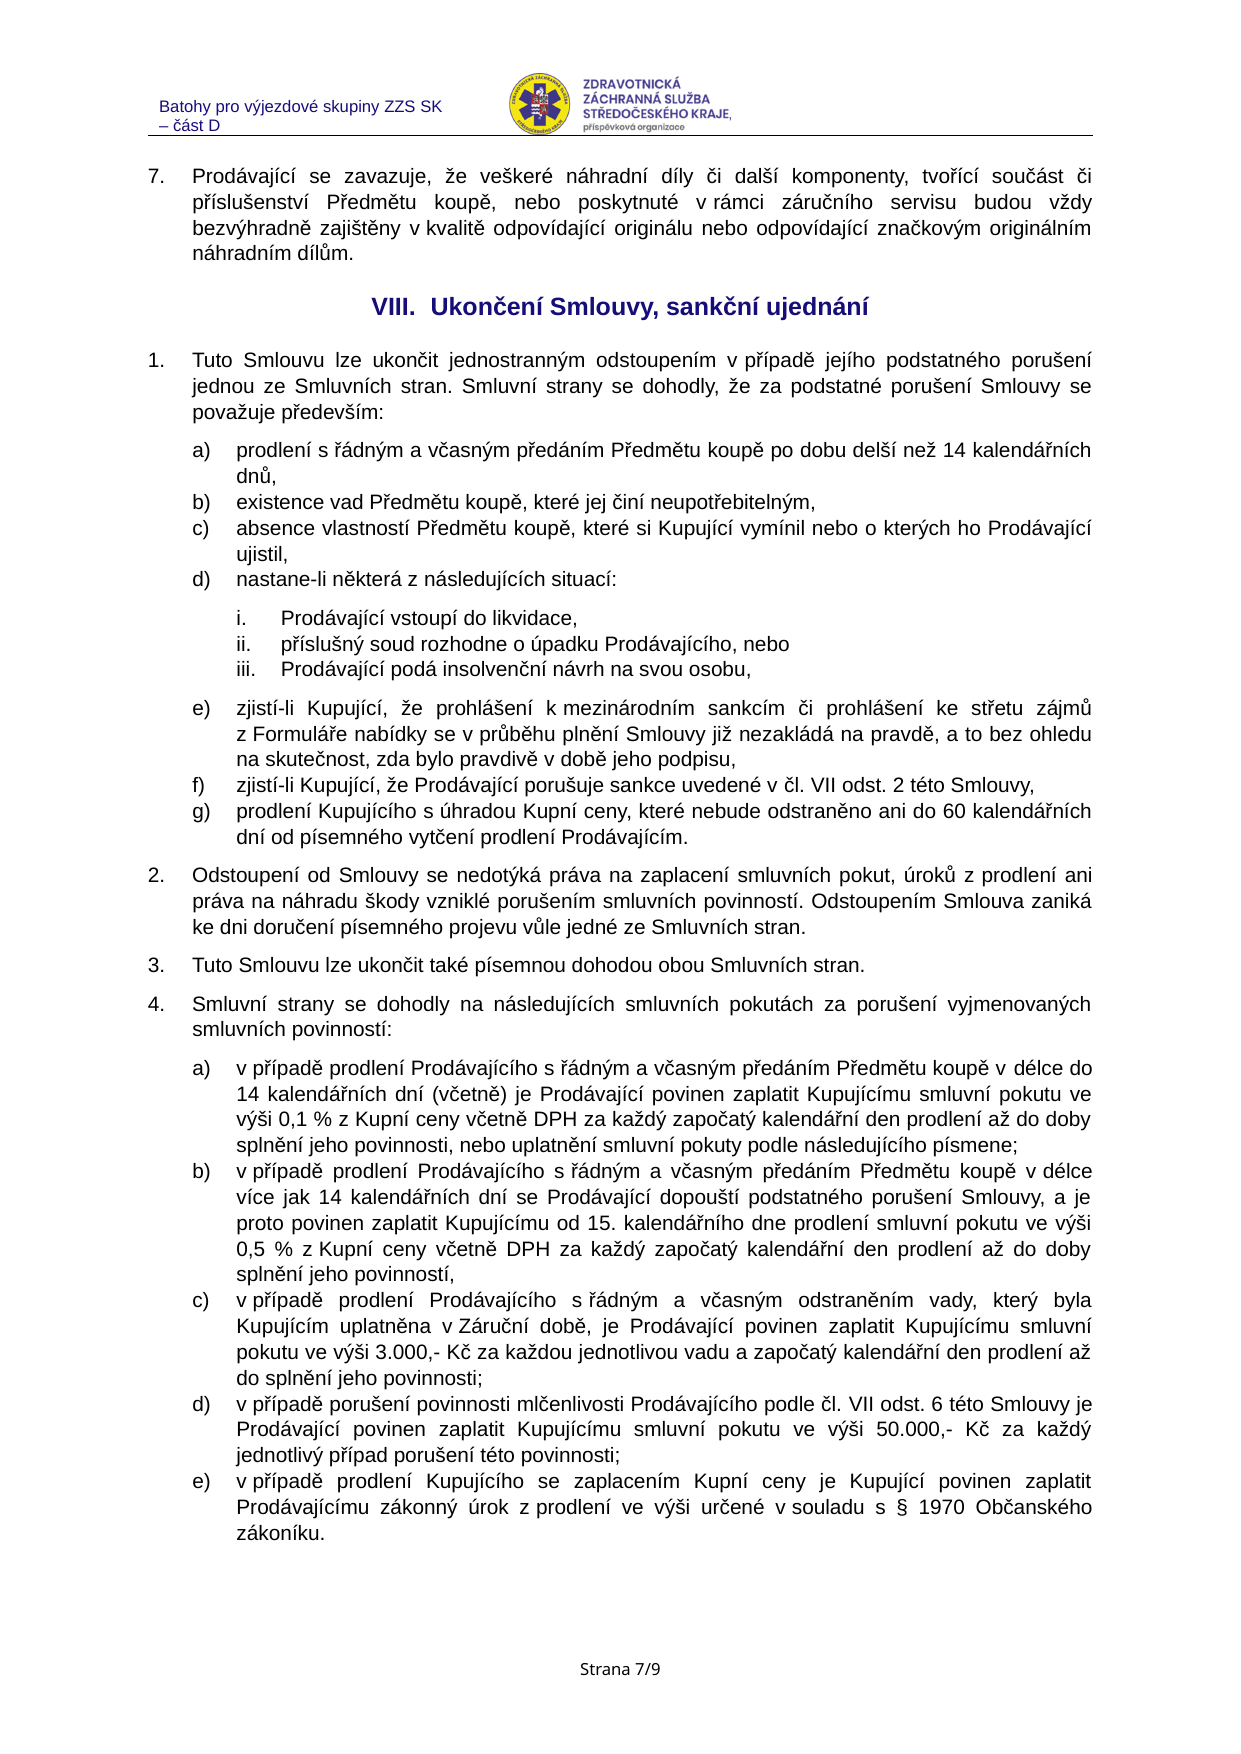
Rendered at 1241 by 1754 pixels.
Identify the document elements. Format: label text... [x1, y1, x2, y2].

picture [509, 73, 731, 135]
text Tuto Smlouvu lze ukončit jednostranným odstoupením v případě jejího podstatného porušení jednou ze Smluvních stran. Smluvní strany se dohodly, že za podstatné porušení Smlouvy se považuje především: [148, 348, 1093, 424]
text prodlení Kupujícího s úhradou Kupní ceny, které nebude odstraněno ani do 60 kalendářních dní od písemného vytčení prodlení Prodávajícím. [192, 799, 1093, 849]
text Prodávající se zavazuje, že veškeré náhradní díly či další komponenty, tvořící součást či příslušenství Předmětu koupě, nebo poskytnuté v rámci záručního servisu budou vždy bezvýhradně zajištěny v kvalitě odpovídající originálu nebo odpovídající značkovým originálním náhradním dílům. [148, 164, 1093, 265]
text absence vlastností Předmětu koupě, které si Kupující vymínil nebo o kterých ho Prodávající ujistil, [192, 516, 1093, 565]
text v případě prodlení Kupujícího se zaplacením Kupní ceny je Kupující povinen zaplatit Prodávajícímu zákonný úrok z prodlení ve výši určené v souladu s § 1970 Občanského zákoníku. [192, 1469, 1093, 1544]
text příslušný soud rozhodne o úpadku Prodávajícího, nebo [236, 631, 1093, 655]
text existence vad Předmětu koupě, které jej činí neupotřebitelným, [192, 490, 1093, 514]
text zjistí-li Kupující, že prohlášení k mezinárodním sankcím či prohlášení ke střetu zájmů z Formuláře nabídky se v průběhu plnění Smlouvy již nezakládá na pravdě, a to bez ohledu na skutečnost, zda bylo pravdivě v době jeho podpisu, [192, 696, 1093, 771]
text prodlení s řádným a včasným předáním Předmětu koupě po dobu delší než 14 kalendářních dnů, [192, 438, 1093, 488]
text Prodávající podá insolvenční návrh na svou osobu, [236, 657, 1093, 681]
text Smluvní strany se dohodly na následujících smluvních pokutách za porušení vyjmenovaných smluvních povinností: [148, 991, 1093, 1041]
text v případě prodlení Prodávajícího s řádným a včasným předáním Předmětu koupě v délce více jak 14 kalendářních dní se Prodávající dopouští podstatného porušení Smlouvy, a je proto povinen zaplatit Kupujícímu od 15. kalendářního dne prodlení smluvní pokutu ve výši 0,5 % z Kupní ceny včetně DPH za každý započatý kalendářní den prodlení až do doby splnění jeho povinností, [192, 1159, 1093, 1286]
text nastane-li některá z následujících situací: [192, 567, 1093, 591]
text v případě porušení povinnosti mlčenlivosti Prodávajícího podle čl. VII odst. 6 této Smlouvy je Prodávající povinen zaplatit Kupujícímu smluvní pokutu ve výši 50.000,- Kč za každý jednotlivý případ porušení této povinnosti; [192, 1391, 1093, 1467]
text Tuto Smlouvu lze ukončit také písemnou dohodou obou Smluvních stran. [148, 953, 1093, 977]
text v případě prodlení Prodávajícího s řádným a včasným předáním Předmětu koupě v délce do 14 kalendářních dní (včetně) je Prodávající povinen zaplatit Kupujícímu smluvní pokutu ve výši 0,1 % z Kupní ceny včetně DPH za každý započatý kalendářní den prodlení až do doby splnění jeho povinnosti, nebo uplatnění smluvní pokuty podle následujícího písmene; [192, 1056, 1093, 1157]
text v případě prodlení Prodávajícího s řádným a včasným odstraněním vady, který byla Kupujícím uplatněna v Záruční době, je Prodávající povinen zaplatit Kupujícímu smluvní pokutu ve výši 3.000,- Kč za každou jednotlivou vadu a započatý kalendářní den prodlení až do splnění jeho povinnosti; [192, 1288, 1093, 1389]
text zjistí-li Kupující, že Prodávající porušuje sankce uvedené v čl. VII odst. 2 této Smlouvy, [192, 773, 1093, 797]
text Ukončení Smlouvy, sankční ujednání [148, 292, 1093, 321]
text Prodávající vstoupí do likvidace, [236, 606, 1093, 629]
text Odstoupení od Smlouvy se nedotýká práva na zaplacení smluvních pokut, úroků z prodlení ani práva na náhradu škody vzniklé porušením smluvních povinností. Odstoupením Smlouva zaniká ke dni doručení písemného projevu vůle jedné ze Smluvních stran. [148, 863, 1093, 939]
